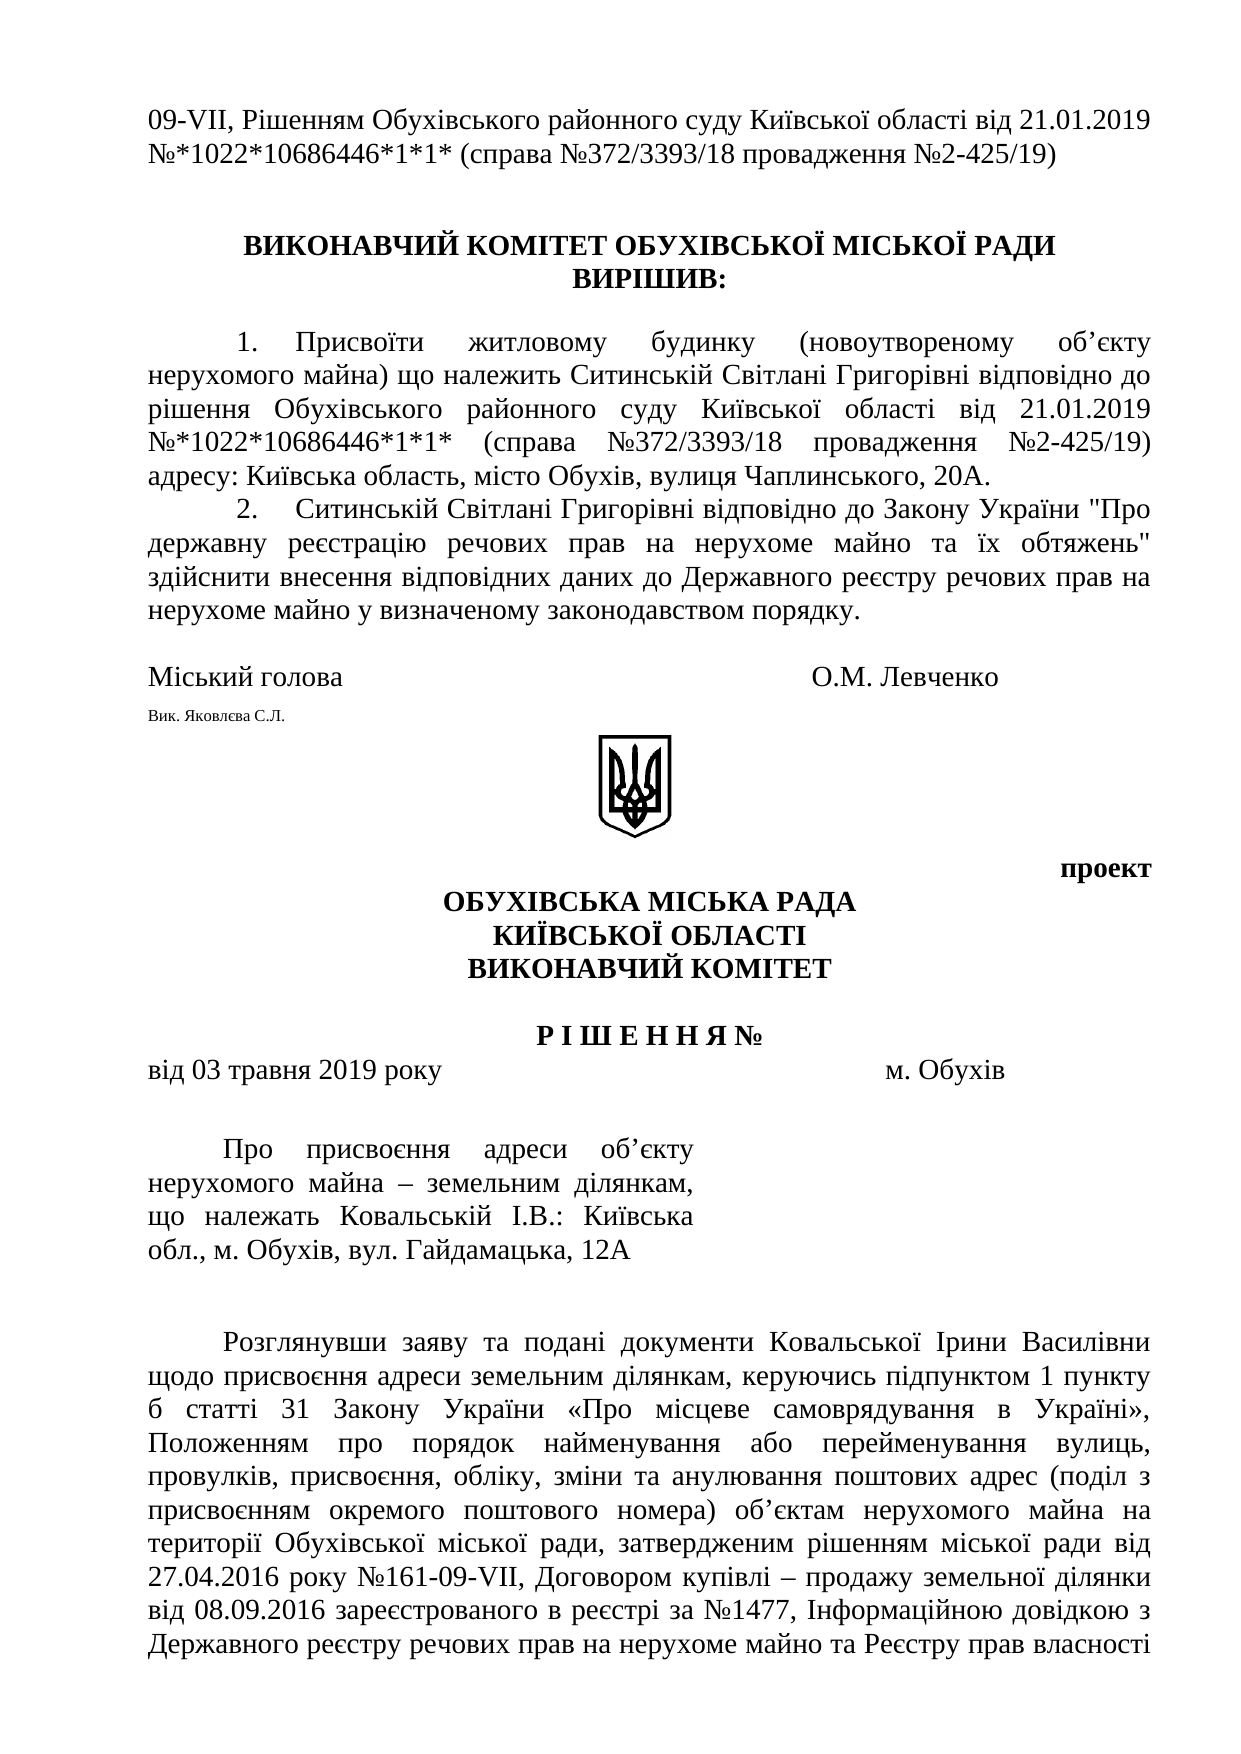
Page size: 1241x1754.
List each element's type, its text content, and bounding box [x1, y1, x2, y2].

list Присвоїти житловому будинку (новоутвореному об’єкту нерухомого майна) що належить Ситинській Світлані Григорівні відповідно до рішення Обухівського районного суду Київської області від 21.01.2019 №*1022*10686446*1*1* (справа №372/3393/18 провадження №2-425/19) адресу: Київська область, місто Обухів, вулиця Чаплинського, 20А. [148, 324, 1152, 492]
subtitle КИЇВСЬКОЇ ОБЛАСТІ [148, 918, 1152, 951]
subtitle ВИКОНАВЧИЙ КОМІТЕТ ОБУХІВСЬКОЇ МІСЬКОЇ РАДИ [148, 228, 1152, 262]
text Міський голова О.М. Левченко [148, 659, 1152, 693]
text Вик. Яковлєва С.Л. [148, 705, 1152, 724]
picture [597, 733, 673, 839]
text Р І Ш Е Н Н Я № [148, 1018, 1152, 1052]
subtitle ВИРІШИВ: [148, 262, 1152, 295]
text проект [148, 737, 1152, 884]
text від 03 травня 2019 року м. Обухів [148, 1052, 1152, 1085]
text Про присвоєння адреси об’єкту нерухомого майна – земельним ділянкам, що належать Ковальській І.В.: Київська обл., м. Обухів, вул. Гайдамацька, 12А [148, 1131, 694, 1266]
list Ситинській Світлані Григорівні відповідно до Закону України "Про державну реєстрацію речових прав на нерухоме майно та їх обтяжень" здійснити внесення відповідних даних до Державного реєстру речових прав на нерухоме майно у визначеному законодавством порядку. [148, 492, 1152, 626]
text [148, 102, 1152, 169]
text ОБУХІВСЬКА МІСЬКА РАДА [148, 884, 1152, 918]
text ВИКОНАВЧИЙ КОМІТЕТ [148, 951, 1152, 985]
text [148, 1324, 1152, 1659]
